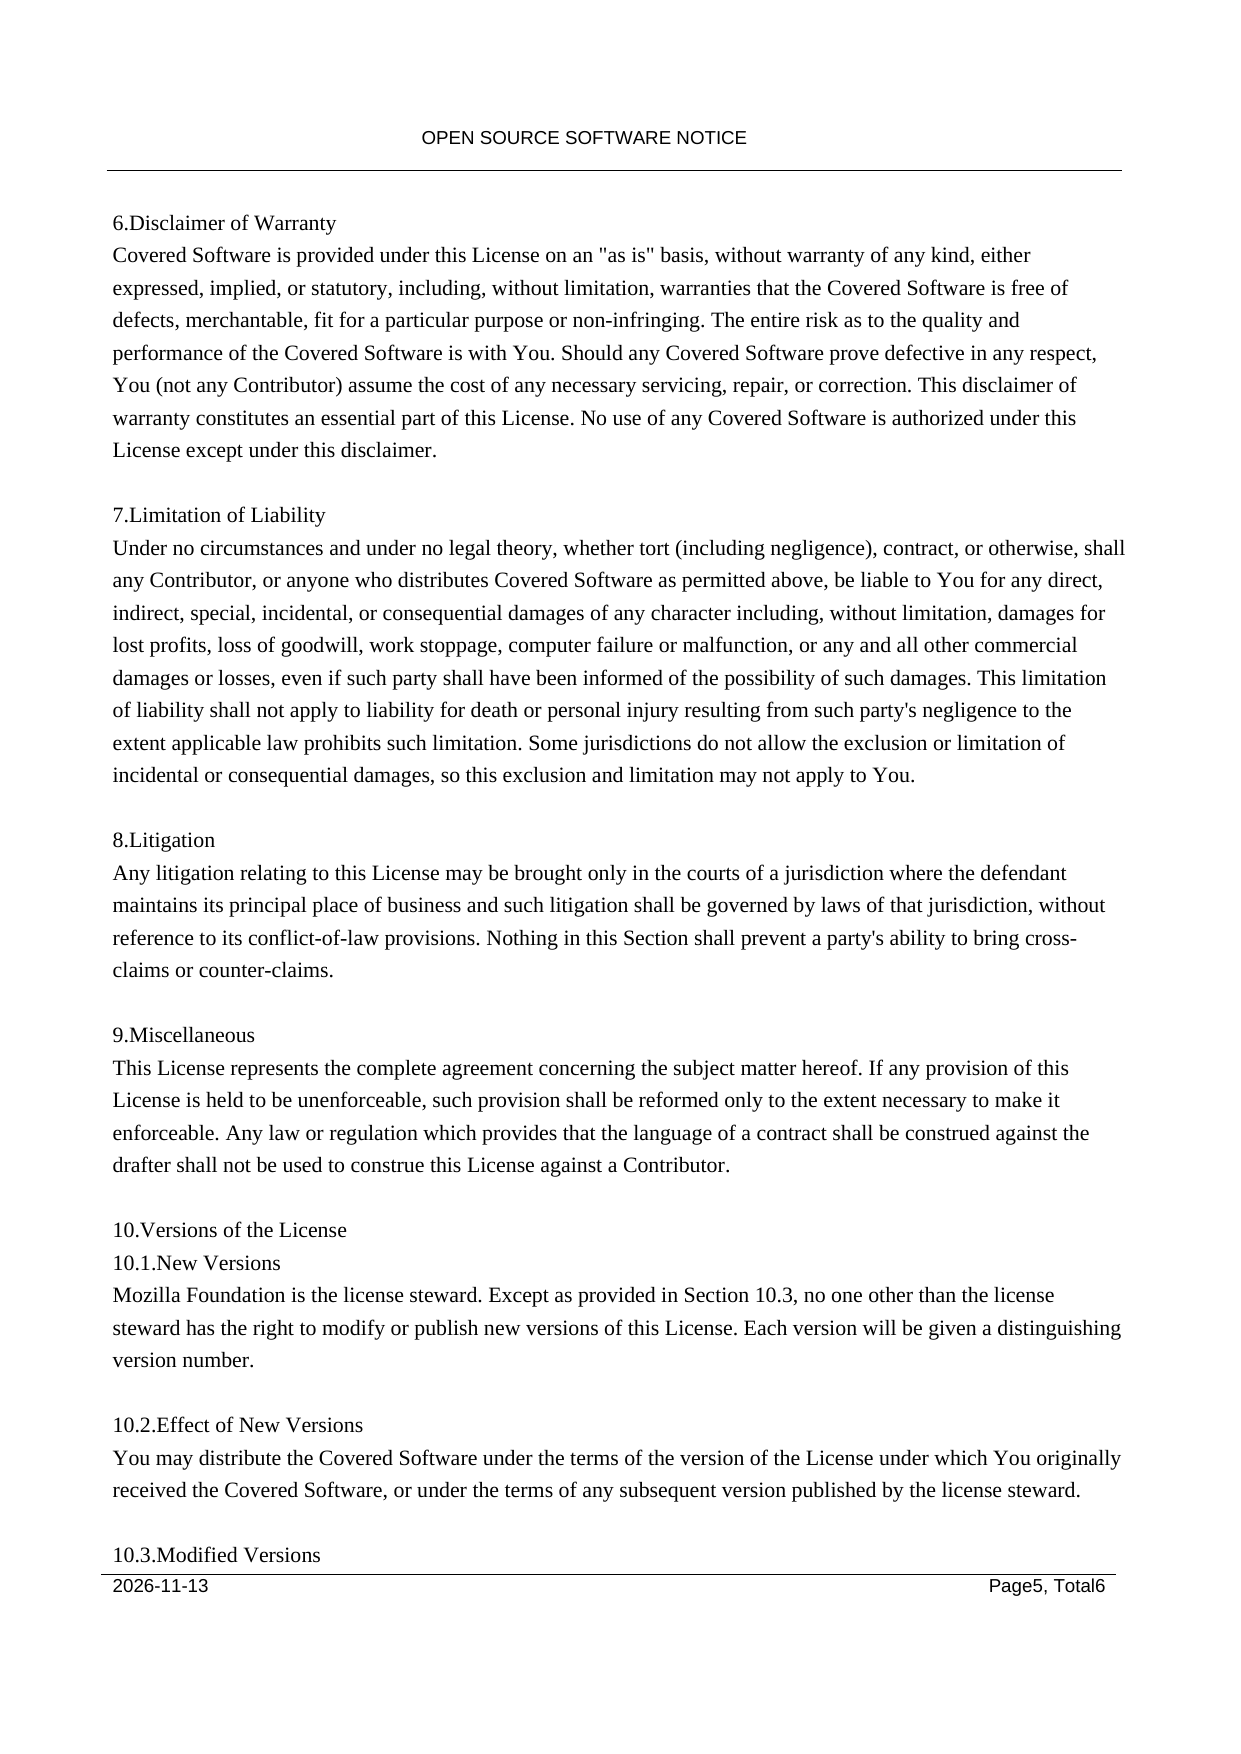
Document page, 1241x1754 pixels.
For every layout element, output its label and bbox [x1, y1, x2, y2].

text [112, 206, 1128, 1571]
